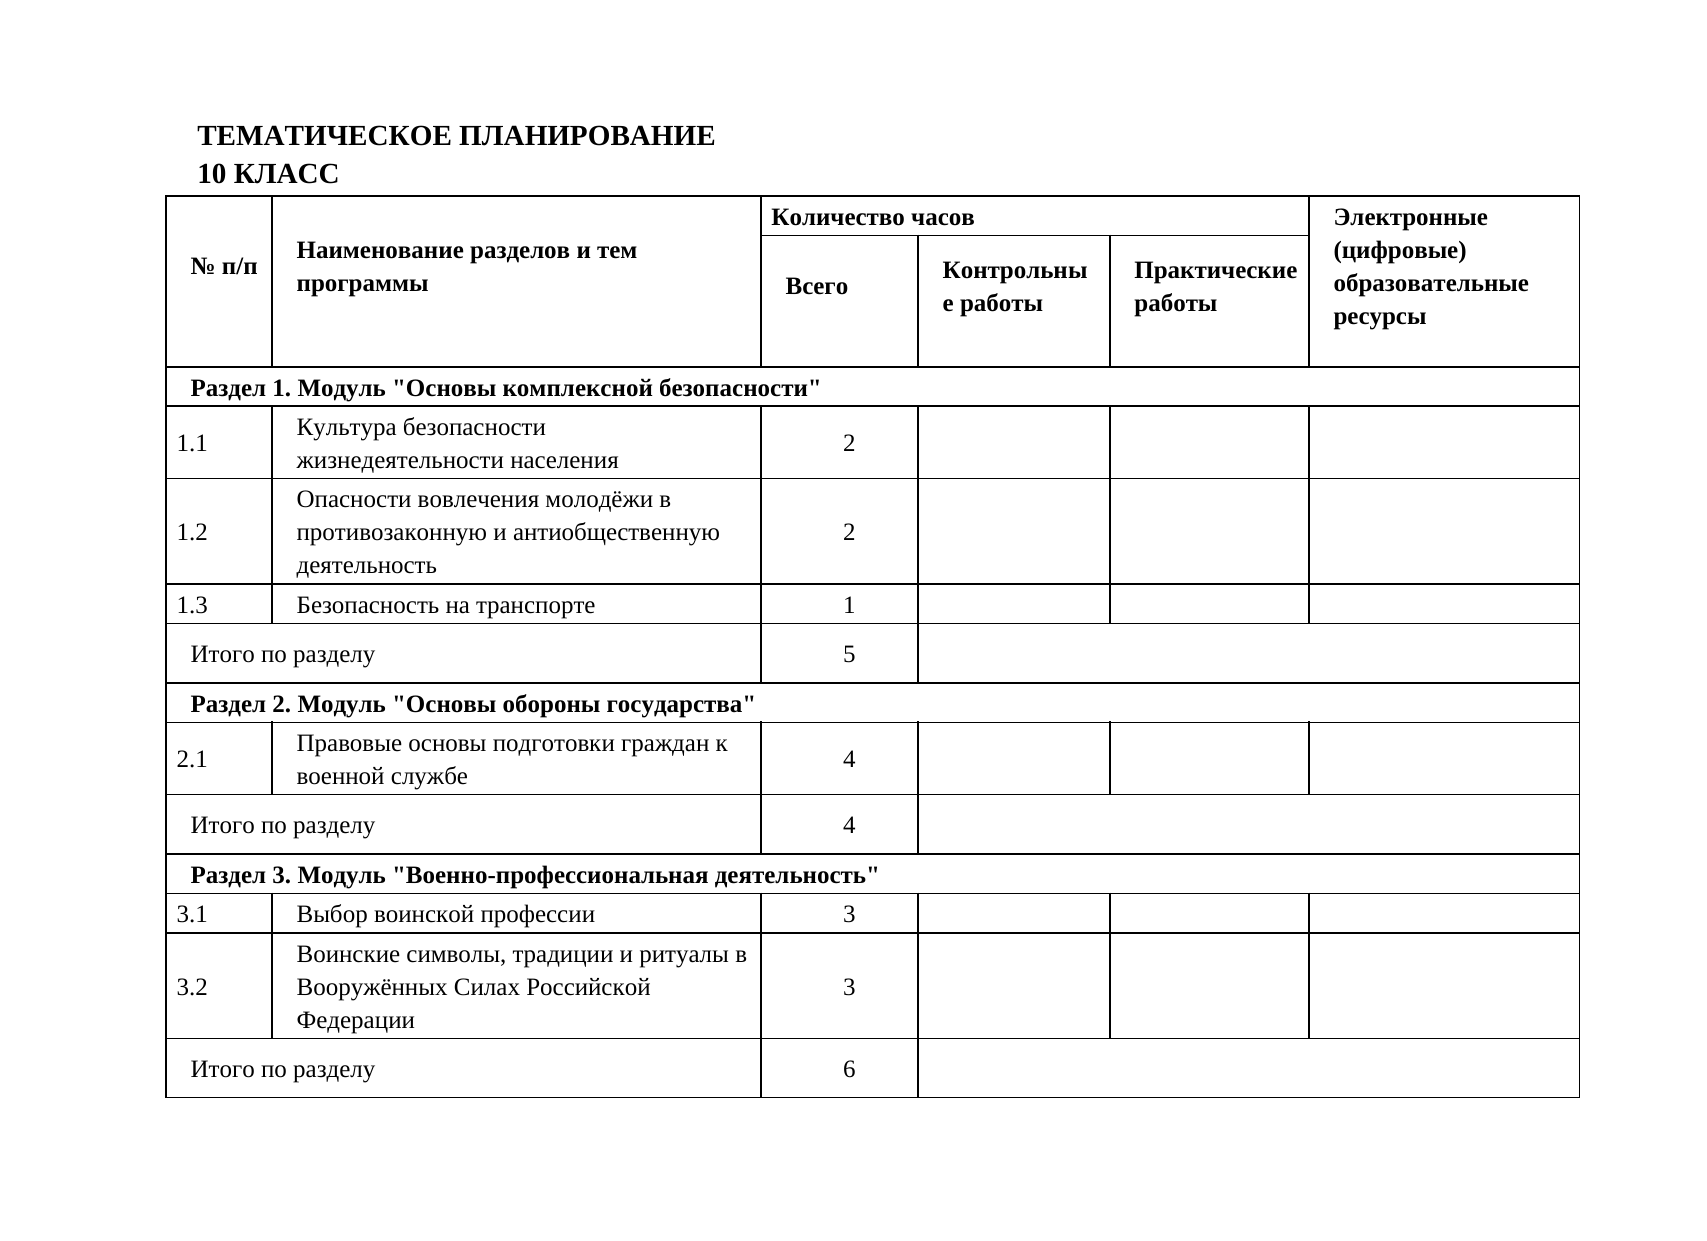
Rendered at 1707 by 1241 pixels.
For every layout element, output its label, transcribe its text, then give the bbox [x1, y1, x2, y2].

table_cell [1111, 723, 1308, 794]
table_header Наименование разделов и тем программы [273, 197, 760, 366]
table_header Электронные (цифровые) образовательные ресурсы [1310, 197, 1579, 366]
table_cell 3.1 [167, 894, 271, 932]
table_cell 4 [762, 723, 917, 794]
table_cell 2 [762, 407, 917, 478]
table_cell Раздел 1. Модуль "Основы комплексной безопасности" [167, 368, 1579, 405]
table_cell Итого по разделу [167, 795, 760, 853]
table_cell [1310, 934, 1579, 1037]
table_cell Культура безопасности жизнедеятельности населения [273, 407, 760, 478]
table_cell [1111, 407, 1308, 478]
table_cell [919, 894, 1109, 932]
table_cell 2.1 [167, 723, 271, 794]
table_cell Контрольные работы [919, 236, 1109, 366]
table_cell [1111, 934, 1308, 1037]
table_cell Практические работы [1111, 236, 1308, 366]
table_header Количество часов [762, 197, 1308, 234]
table_cell 4 [762, 795, 917, 853]
table_header № п/п [167, 197, 271, 366]
table_cell [1310, 723, 1579, 794]
table_cell 5 [762, 624, 917, 682]
table_cell Опасности вовлечения молодёжи в противозаконную и антиобщественную деятельность [273, 479, 760, 583]
table_cell [1310, 407, 1579, 478]
table_cell 1 [762, 585, 917, 622]
table_cell [1111, 894, 1308, 932]
table_cell Правовые основы подготовки граждан к военной службе [273, 723, 760, 794]
table_cell 1.1 [167, 407, 271, 478]
table_cell [919, 1039, 1579, 1097]
table_cell 6 [762, 1039, 917, 1097]
table_cell Воинские символы, традиции и ритуалы в Вооружённых Силах Российской Федерации [273, 934, 760, 1037]
table_cell 3 [762, 894, 917, 932]
table_cell [1111, 585, 1308, 622]
table_cell 1.3 [167, 585, 271, 622]
table_cell [1310, 585, 1579, 622]
table_cell [919, 934, 1109, 1037]
table_cell Всего [762, 236, 917, 366]
table_cell Итого по разделу [167, 1039, 760, 1097]
table_cell [919, 585, 1109, 622]
table_cell 1.2 [167, 479, 271, 583]
table_cell Итого по разделу [167, 624, 760, 682]
table_cell [1310, 479, 1579, 583]
table_cell Раздел 2. Модуль "Основы обороны государства" [167, 684, 1579, 721]
table_cell 3.2 [167, 934, 271, 1037]
table_cell Выбор воинской профессии [273, 894, 760, 932]
table_cell Безопасность на транспорте [273, 585, 760, 622]
table_cell 2 [762, 479, 917, 583]
table_cell [1111, 479, 1308, 583]
table_cell 3 [762, 934, 917, 1037]
table_cell [919, 624, 1579, 682]
table_cell [919, 479, 1109, 583]
table_cell [919, 407, 1109, 478]
table_cell [919, 795, 1579, 853]
text ТЕМАТИЧЕСКОЕ ПЛАНИРОВАНИЕ [190, 118, 1618, 152]
table_cell [919, 723, 1109, 794]
table_cell [1310, 894, 1579, 932]
table_cell Раздел 3. Модуль "Военно-профессиональная деятельность" [167, 855, 1579, 893]
text 10 КЛАСС [190, 157, 1618, 190]
